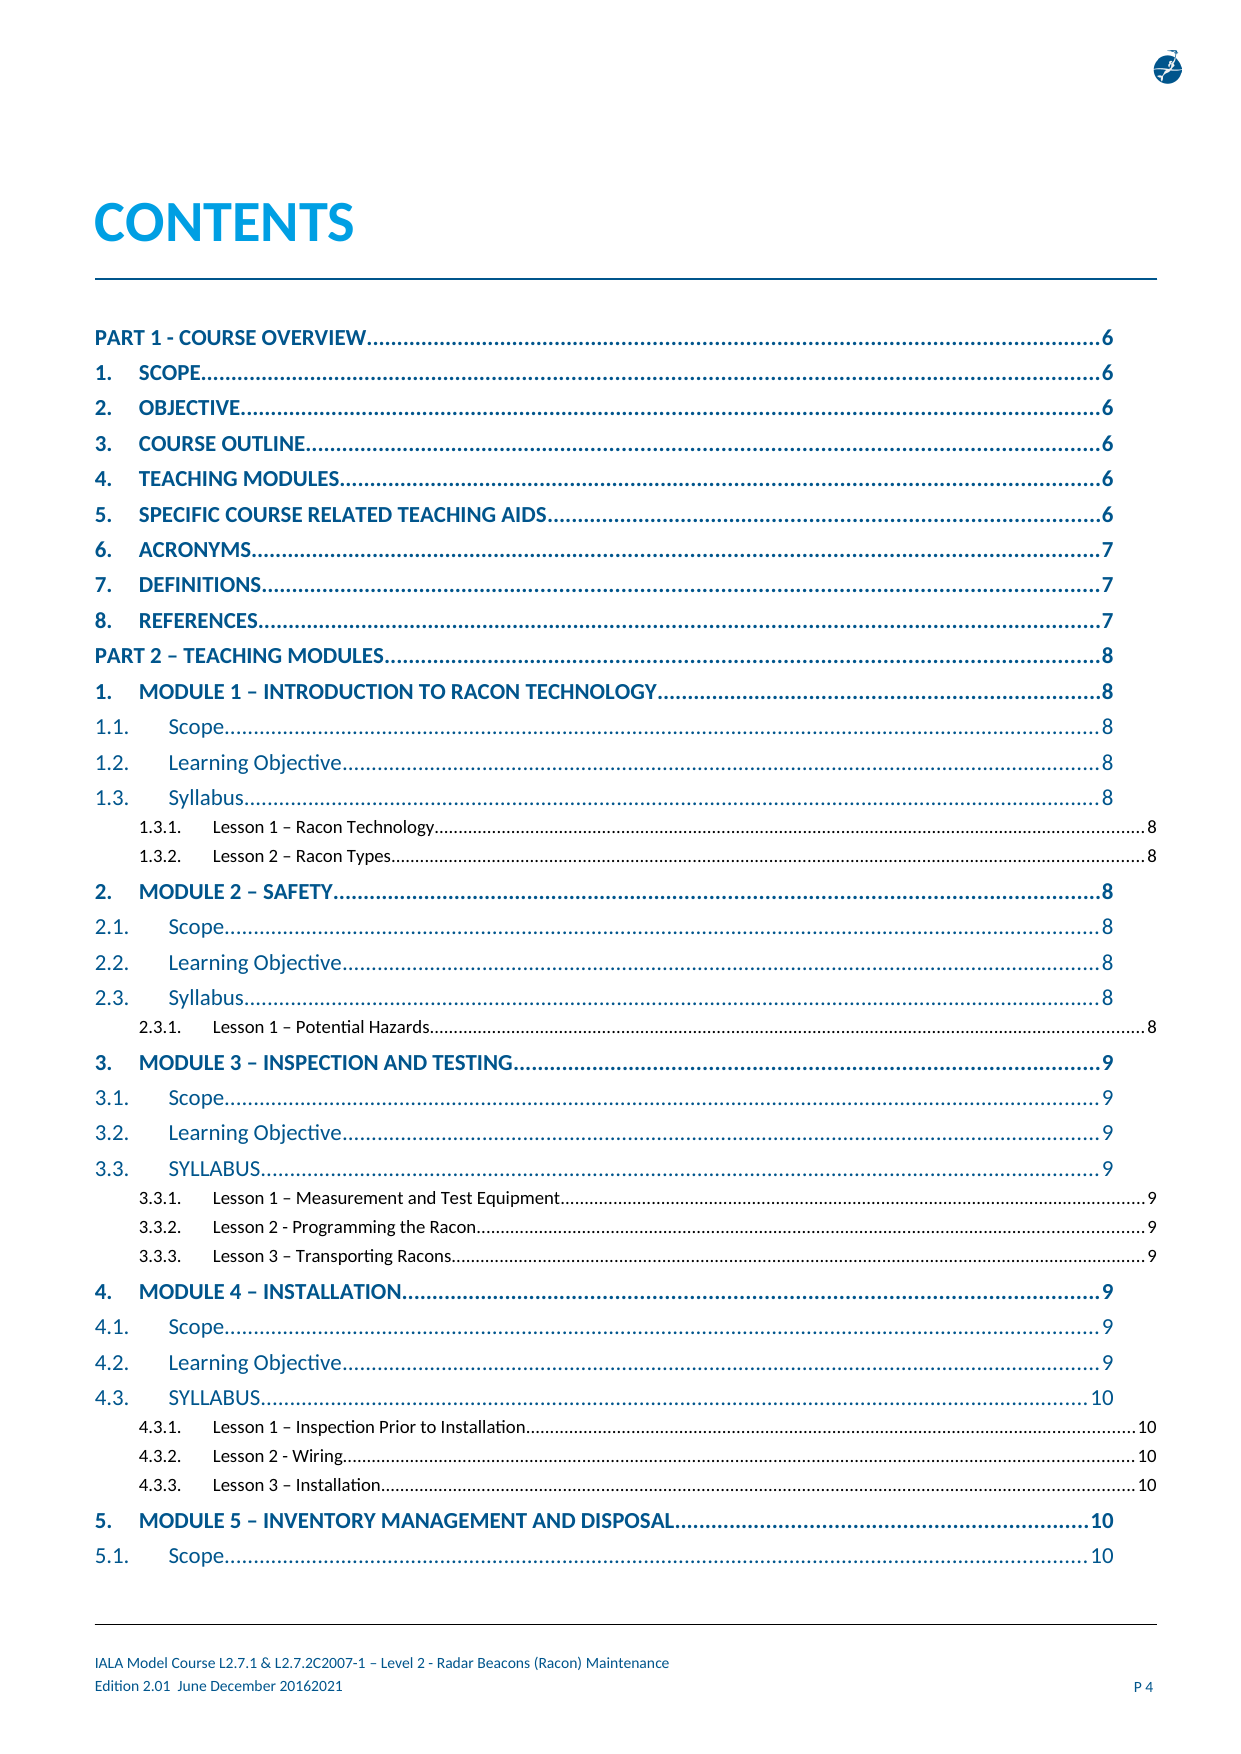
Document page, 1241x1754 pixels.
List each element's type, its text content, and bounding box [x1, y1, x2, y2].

text 5. SPECIFIC COURSE RELATED TEACHING AIDS 6 [94, 497, 1113, 528]
text 3.1. Scope 9 [94, 1080, 1113, 1111]
text 4. MODULE 4 – INSTALLATION 9 [94, 1274, 1113, 1305]
text 3.2. Learning Objective 9 [94, 1115, 1113, 1147]
text 4.1. Scope 9 [94, 1309, 1113, 1340]
text 3.3.1. Lesson 1 – Measurement and Test Equipment 9 [139, 1186, 1157, 1209]
text 3. MODULE 3 – INSPECTION AND TESTING 9 [94, 1044, 1113, 1076]
text 3. COURSE OUTLINE 6 [94, 426, 1113, 457]
text 2.1. Scope 8 [94, 909, 1113, 940]
text 1.1. Scope 8 [94, 709, 1113, 740]
text 2.2. Learning Objective 8 [94, 944, 1113, 976]
text 5. MODULE 5 – INVENTORY MANAGEMENT AND DISPOSAL 10 [94, 1503, 1113, 1534]
text 2. OBJECTIVE 6 [94, 390, 1113, 422]
text 5.1. Scope 10 [94, 1538, 1113, 1569]
text 1.3.1. Lesson 1 – Racon Technology 8 [139, 815, 1157, 838]
text 4.2. Learning Objective 9 [94, 1344, 1113, 1376]
text 2.3.1. Lesson 1 – Potential Hazards 8 [139, 1015, 1157, 1038]
text 2. MODULE 2 – SAFETY 8 [94, 874, 1113, 905]
text PART 2 – TEACHING MODULES 8 [94, 638, 1113, 669]
text 4.3.3. Lesson 3 – Installation 10 [139, 1474, 1157, 1497]
text 1. SCOPE 6 [94, 355, 1113, 386]
text 3.3.2. Lesson 2 - Programming the Racon 9 [139, 1215, 1157, 1238]
text 1.3. Syllabus 8 [94, 780, 1113, 811]
text 4.3. SYLLABUS 10 [94, 1380, 1113, 1411]
text 8. REFERENCES 7 [94, 603, 1113, 634]
text 4. TEACHING MODULES 6 [94, 461, 1113, 492]
text 6. ACRONYMS 7 [94, 532, 1113, 563]
text 2.3. Syllabus 8 [94, 980, 1113, 1011]
text 7. DEFINITIONS 7 [94, 567, 1113, 599]
text 1. MODULE 1 – INTRODUCTION TO RACON TECHNOLOGY 8 [94, 674, 1113, 705]
picture [1122, 0, 1241, 119]
text PART 1 - COURSE OVERVIEW 6 [94, 319, 1113, 351]
text 1.3.2. Lesson 2 – Racon Types 8 [139, 844, 1157, 867]
text 1.2. Learning Objective 8 [94, 744, 1113, 776]
text 3.3.3. Lesson 3 – Transporting Racons 9 [139, 1244, 1157, 1267]
text 3.3. SYLLABUS 9 [94, 1151, 1113, 1182]
text 4.3.2. Lesson 2 - Wiring 10 [139, 1444, 1157, 1467]
text 4.3.1. Lesson 1 – Inspection Prior to Installation 10 [139, 1415, 1157, 1438]
